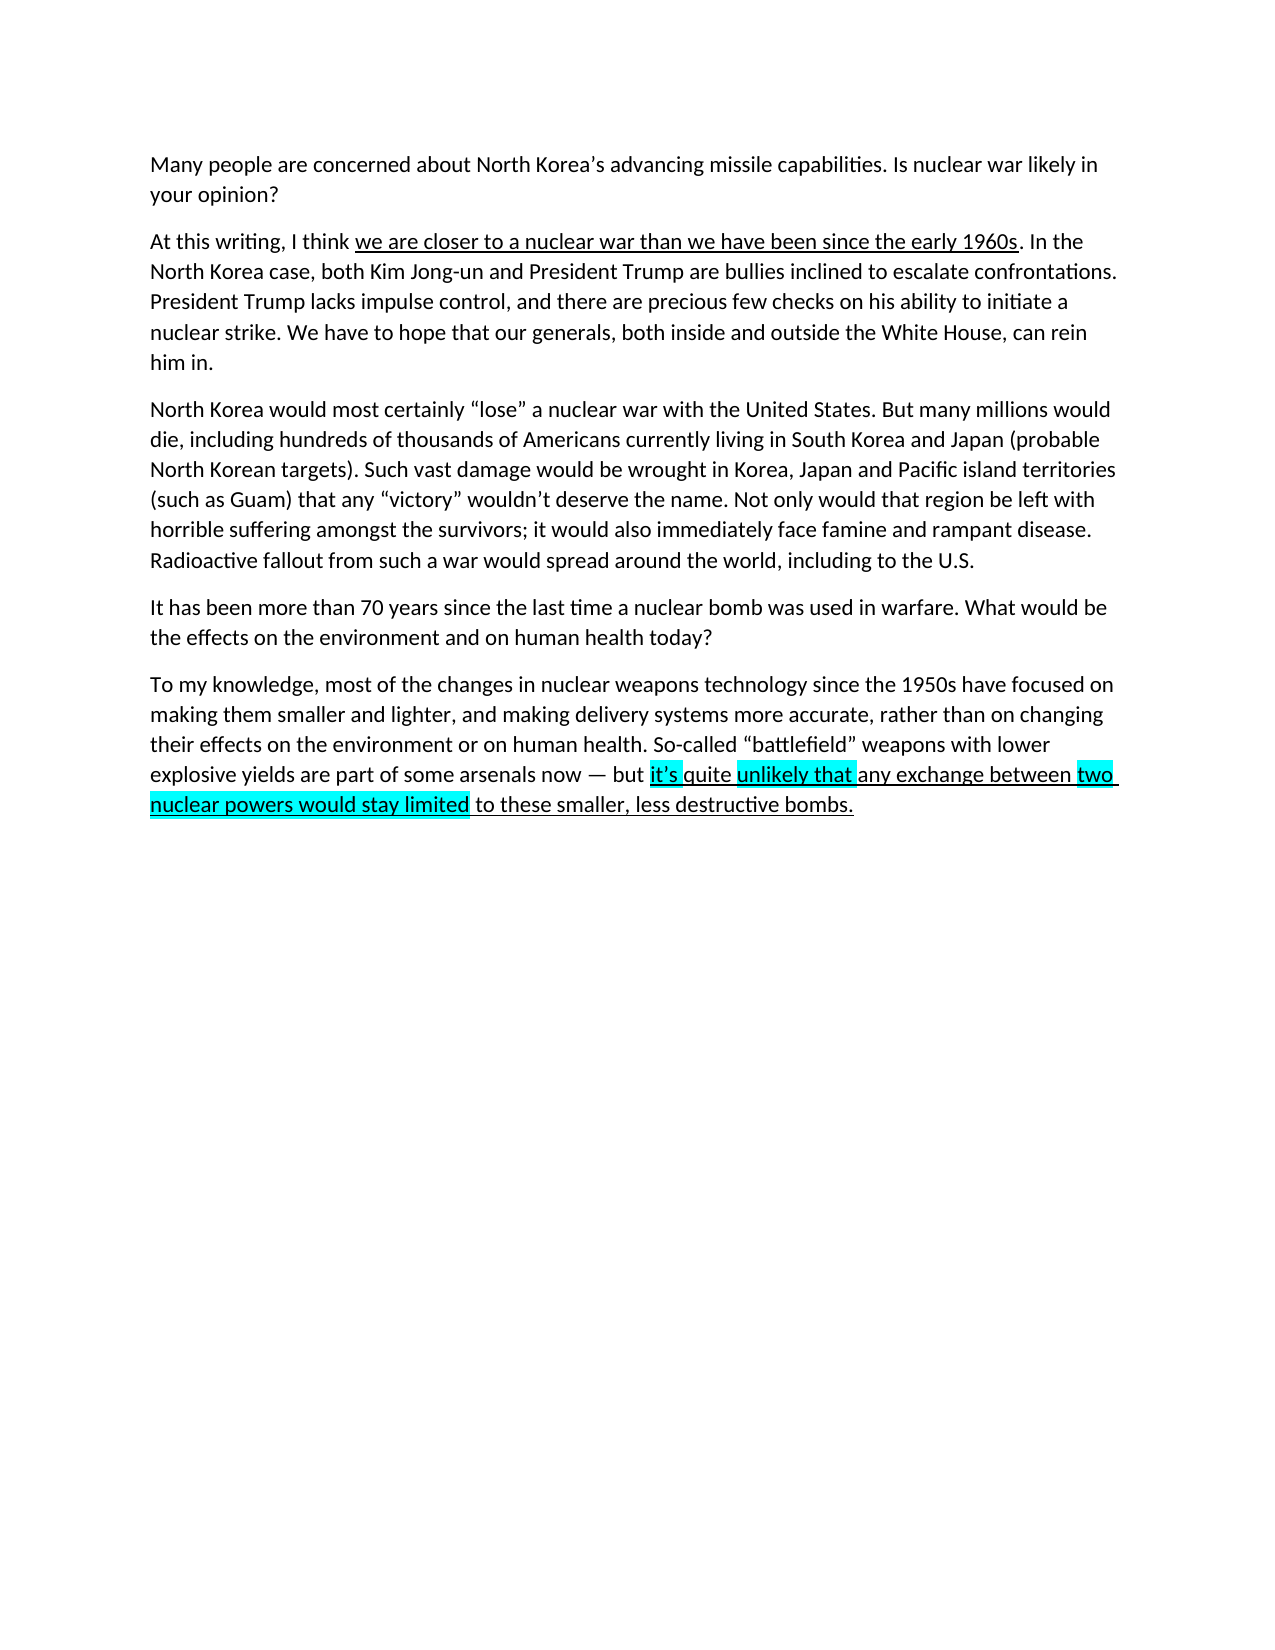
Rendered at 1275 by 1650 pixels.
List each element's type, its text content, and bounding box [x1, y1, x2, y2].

text At this writing, I think we are closer to a nuclear war than we have been since the early 1960s. In the North Korea case, both Kim Jong-un and President Trump are bullies inclined to escalate confrontations. President Trump lacks impulse control, and there are precious few checks on his ability to initiate a nuclear strike. We have to hope that our generals, both inside and outside the White House, can rein him in. [150, 227, 1125, 376]
text North Korea would most certainly “lose” a nuclear war with the United States. But many millions would die, including hundreds of thousands of Americans currently living in South Korea and Japan (probable North Korean targets). Such vast damage would be wrought in Korea, Japan and Pacific island territories (such as Guam) that any “victory” wouldn’t deserve the name. Not only would that region be left with horrible suffering amongst the survivors; it would also immediately face famine and rampant disease. Radioactive fallout from such a war would spread around the world, including to the U.S. [150, 395, 1125, 574]
text Many people are concerned about North Korea’s advancing missile capabilities. Is nuclear war likely in your opinion? [150, 150, 1125, 208]
text It has been more than 70 years since the last time a nuclear bomb was used in warfare. What would be the effects on the environment and on human health today? [150, 593, 1125, 651]
text To my knowledge, most of the changes in nuclear weapons technology since the 1950s have focused on making them smaller and lighter, and making delivery systems more accurate, rather than on changing their effects on the environment or on human health. So-called “battlefield” weapons with lower explosive yields are part of some arsenals now — but it’s quite unlikely that any exchange between two nuclear powers would stay limited to these smaller, less destructive bombs. [150, 670, 1125, 819]
